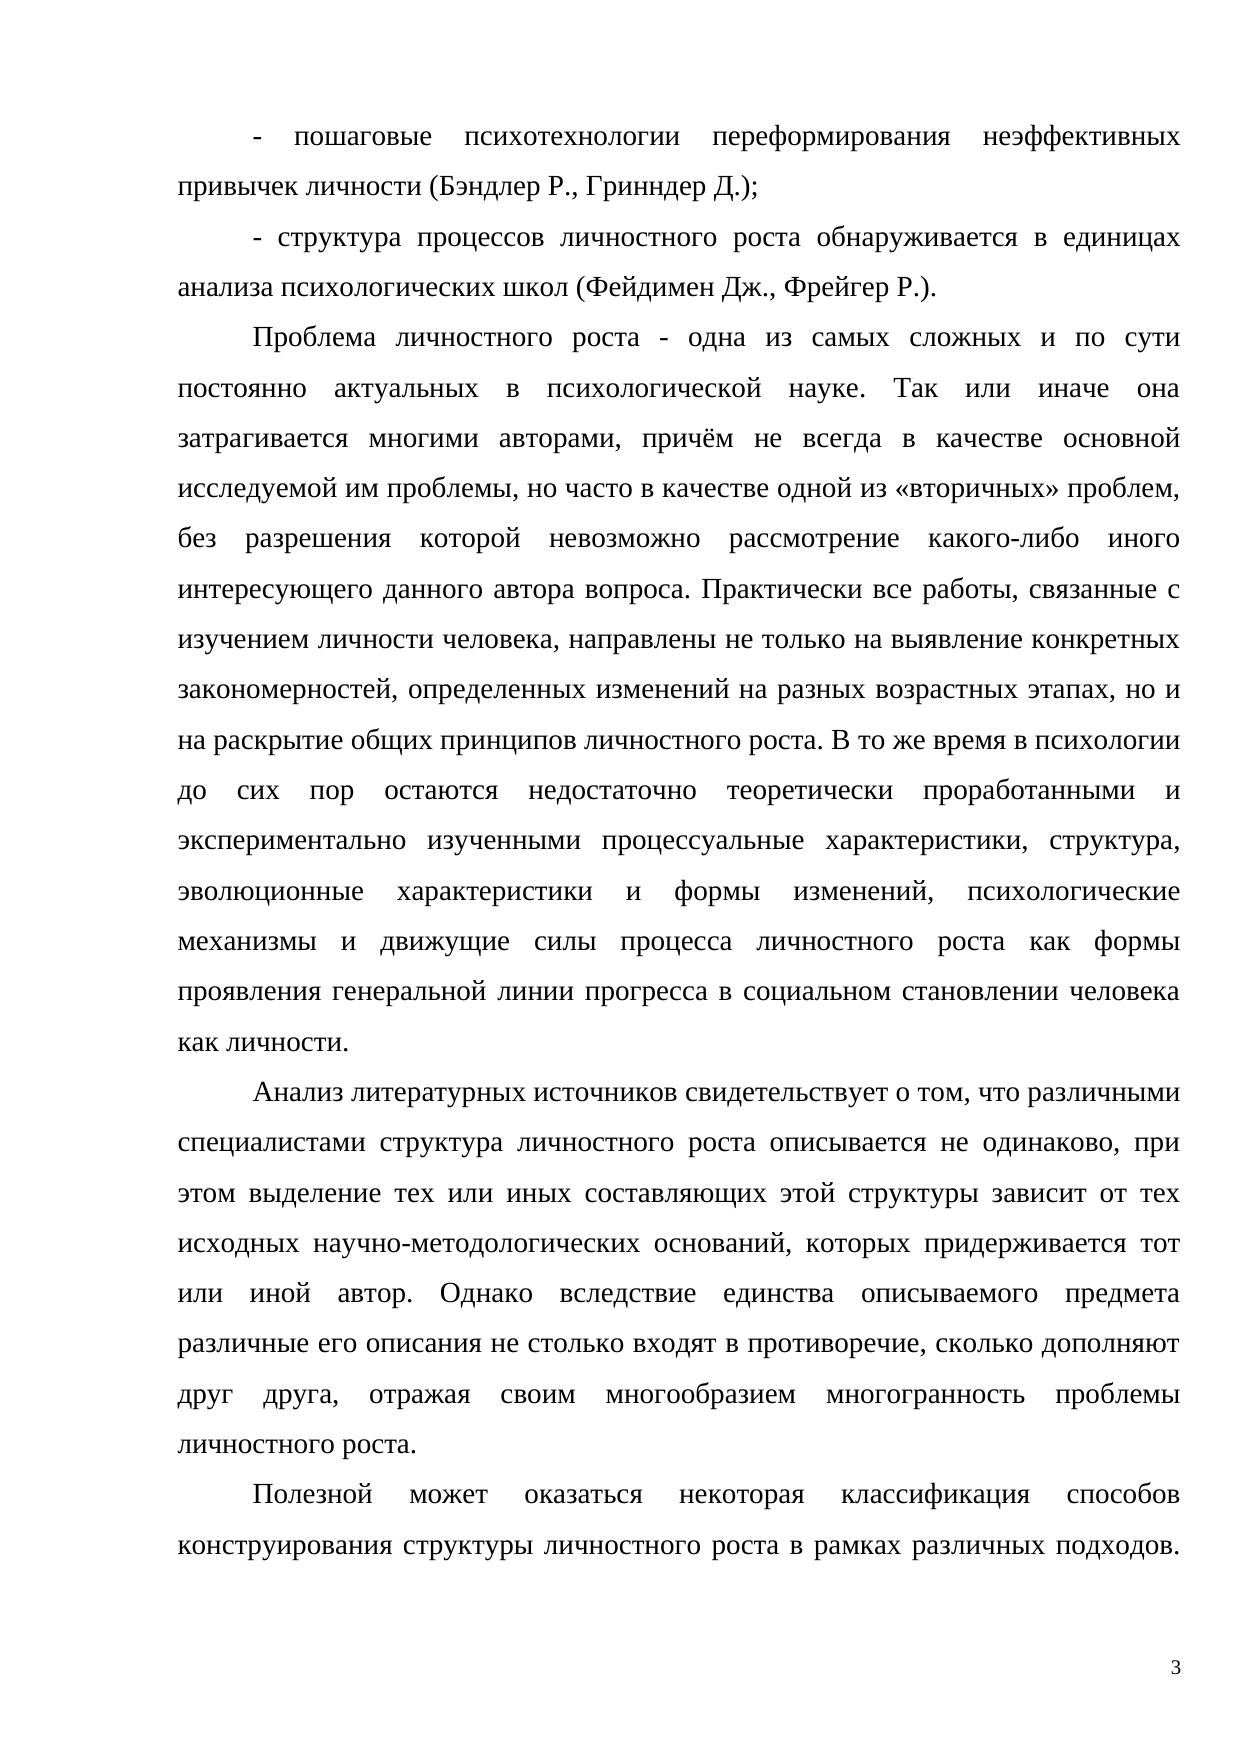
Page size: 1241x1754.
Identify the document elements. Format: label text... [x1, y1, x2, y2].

text - пошаговые психотехнологии переформирования неэффективных привычек личности (Бэндлер Р., Гринндер Д.); [177, 118, 1181, 202]
text Анализ литературных источников свидетельствует о том, что различными специалистами структура личностного роста описывается не одинаково, при этом выделение тех или иных составляющих этой структуры зависит от тех исходных научно-методологических оснований, которых придерживается тот или иной автор. Однако вследствие единства описываемого предмета различные его описания не столько входят в противоречие, сколько дополняют друг друга, отражая своим многообразием многогранность проблемы личностного роста. [177, 1074, 1181, 1460]
text - структура процессов личностного роста обнаруживается в единицах анализа психологических школ (Фейдимен Дж., Фрейгер Р.). [177, 219, 1181, 303]
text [177, 1477, 1181, 1560]
text Проблема личностного роста - одна из самых сложных и по сути постоянно актуальных в психологической науке. Так или иначе она затрагивается многими авторами, причём не всегда в качестве основной исследуемой им проблемы, но часто в качестве одной из «вторичных» проблем, без разрешения которой невозможно рассмотрение какого-либо иного интересующего данного автора вопроса. Практически все работы, связанные с изучением личности человека, направлены не только на выявление конкретных закономерностей, определенных изменений на разных возрастных этапах, но и на раскрытие общих принципов личностного роста. В то же время в психологии до сих пор остаются недостаточно теоретически проработанными и экспериментально изученными процессуальные характеристики, структура, эволюционные характеристики и формы изменений, психологические механизмы и движущие силы процесса личностного роста как формы проявления генеральной линии прогресса в социальном становлении человека как личности. [177, 319, 1181, 1057]
